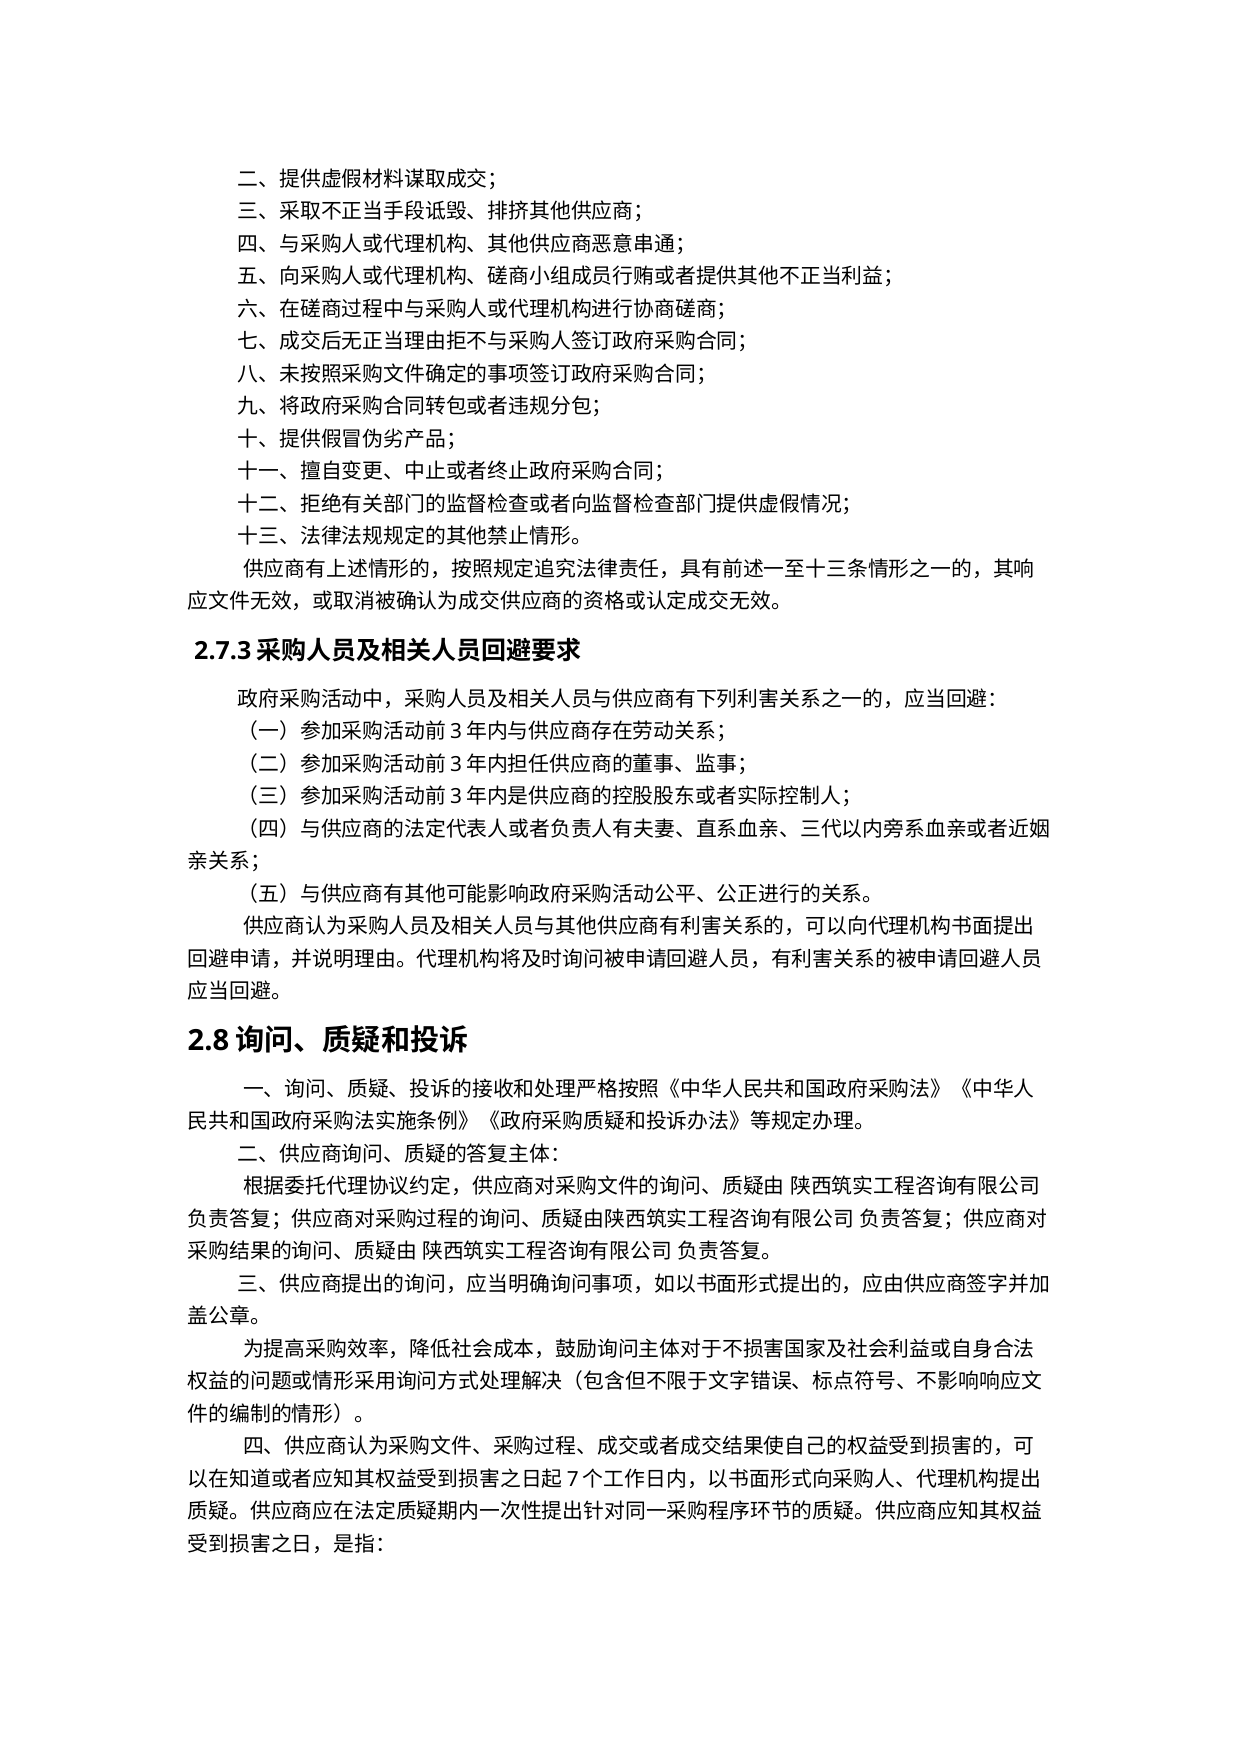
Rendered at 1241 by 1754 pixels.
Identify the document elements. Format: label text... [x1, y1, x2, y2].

text 四、与采购人或代理机构、其他供应商恶意串通； [187, 227, 1053, 259]
text 九、将政府采购合同转包或者违规分包； [187, 389, 1053, 422]
text 政府采购活动中，采购人员及相关人员与供应商有下列利害关系之一的，应当回避： [187, 682, 1053, 714]
text 六、在磋商过程中与采购人或代理机构进行协商磋商； [187, 292, 1053, 324]
text （三）参加采购活动前3年内是供应商的控股股东或者实际控制人； [187, 779, 1053, 812]
text （四）与供应商的法定代表人或者负责人有夫妻、直系血亲、三代以内旁系血亲或者近姻亲关系； [187, 812, 1053, 877]
text 十二、拒绝有关部门的监督检查或者向监督检查部门提供虚假情况； [187, 487, 1053, 519]
text 2.8询问、质疑和投诉 [187, 1007, 1053, 1072]
text 八、未按照采购文件确定的事项签订政府采购合同； [187, 357, 1053, 389]
text （二）参加采购活动前3年内担任供应商的董事、监事； [187, 747, 1053, 779]
text 三、采取不正当手段诋毁、排挤其他供应商； [187, 194, 1053, 227]
text 二、提供虚假材料谋取成交； [187, 162, 1053, 194]
text 一、询问、质疑、投诉的接收和处理严格按照《中华人民共和国政府采购法》《中华人民共和国政府采购法实施条例》《政府采购质疑和投诉办法》等规定办理。 [187, 1072, 1053, 1137]
text 供应商有上述情形的，按照规定追究法律责任，具有前述一至十三条情形之一的，其响应文件无效，或取消被确认为成交供应商的资格或认定成交无效。 [187, 552, 1053, 617]
text 四、供应商认为采购文件、采购过程、成交或者成交结果使自己的权益受到损害的，可以在知道或者应知其权益受到损害之日起7个工作日内，以书面形式向采购人、代理机构提出质疑。供应商应在法定质疑期内一次性提出针对同一采购程序环节的质疑。供应商应知其权益受到损害之日，是指： [187, 1429, 1053, 1559]
text 十、提供假冒伪劣产品； [187, 422, 1053, 454]
text 十一、擅自变更、中止或者终止政府采购合同； [187, 454, 1053, 487]
text 2.7.3采购人员及相关人员回避要求 [187, 617, 1053, 682]
text 为提高采购效率，降低社会成本，鼓励询问主体对于不损害国家及社会利益或自身合法权益的问题或情形采用询问方式处理解决（包含但不限于文字错误、标点符号、不影响响应文件的编制的情形）。 [187, 1332, 1053, 1429]
text （一）参加采购活动前3年内与供应商存在劳动关系； [187, 714, 1053, 747]
text （五）与供应商有其他可能影响政府采购活动公平、公正进行的关系。 [187, 877, 1053, 909]
text 七、成交后无正当理由拒不与采购人签订政府采购合同； [187, 324, 1053, 357]
text 根据委托代理协议约定，供应商对采购文件的询问、质疑由 陕西筑实工程咨询有限公司 负责答复；供应商对采购过程的询问、质疑由陕西筑实工程咨询有限公司 负责答复；供应商对采购结果的询问、质疑由 陕西筑实工程咨询有限公司 负责答复。 [187, 1169, 1053, 1267]
text 二、供应商询问、质疑的答复主体： [187, 1137, 1053, 1169]
text 供应商认为采购人员及相关人员与其他供应商有利害关系的，可以向代理机构书面提出回避申请，并说明理由。代理机构将及时询问被申请回避人员，有利害关系的被申请回避人员应当回避。 [187, 909, 1053, 1007]
text 十三、法律法规规定的其他禁止情形。 [187, 519, 1053, 552]
text 三、供应商提出的询问，应当明确询问事项，如以书面形式提出的，应由供应商签字并加盖公章。 [187, 1267, 1053, 1332]
text 五、向采购人或代理机构、磋商小组成员行贿或者提供其他不正当利益； [187, 259, 1053, 292]
